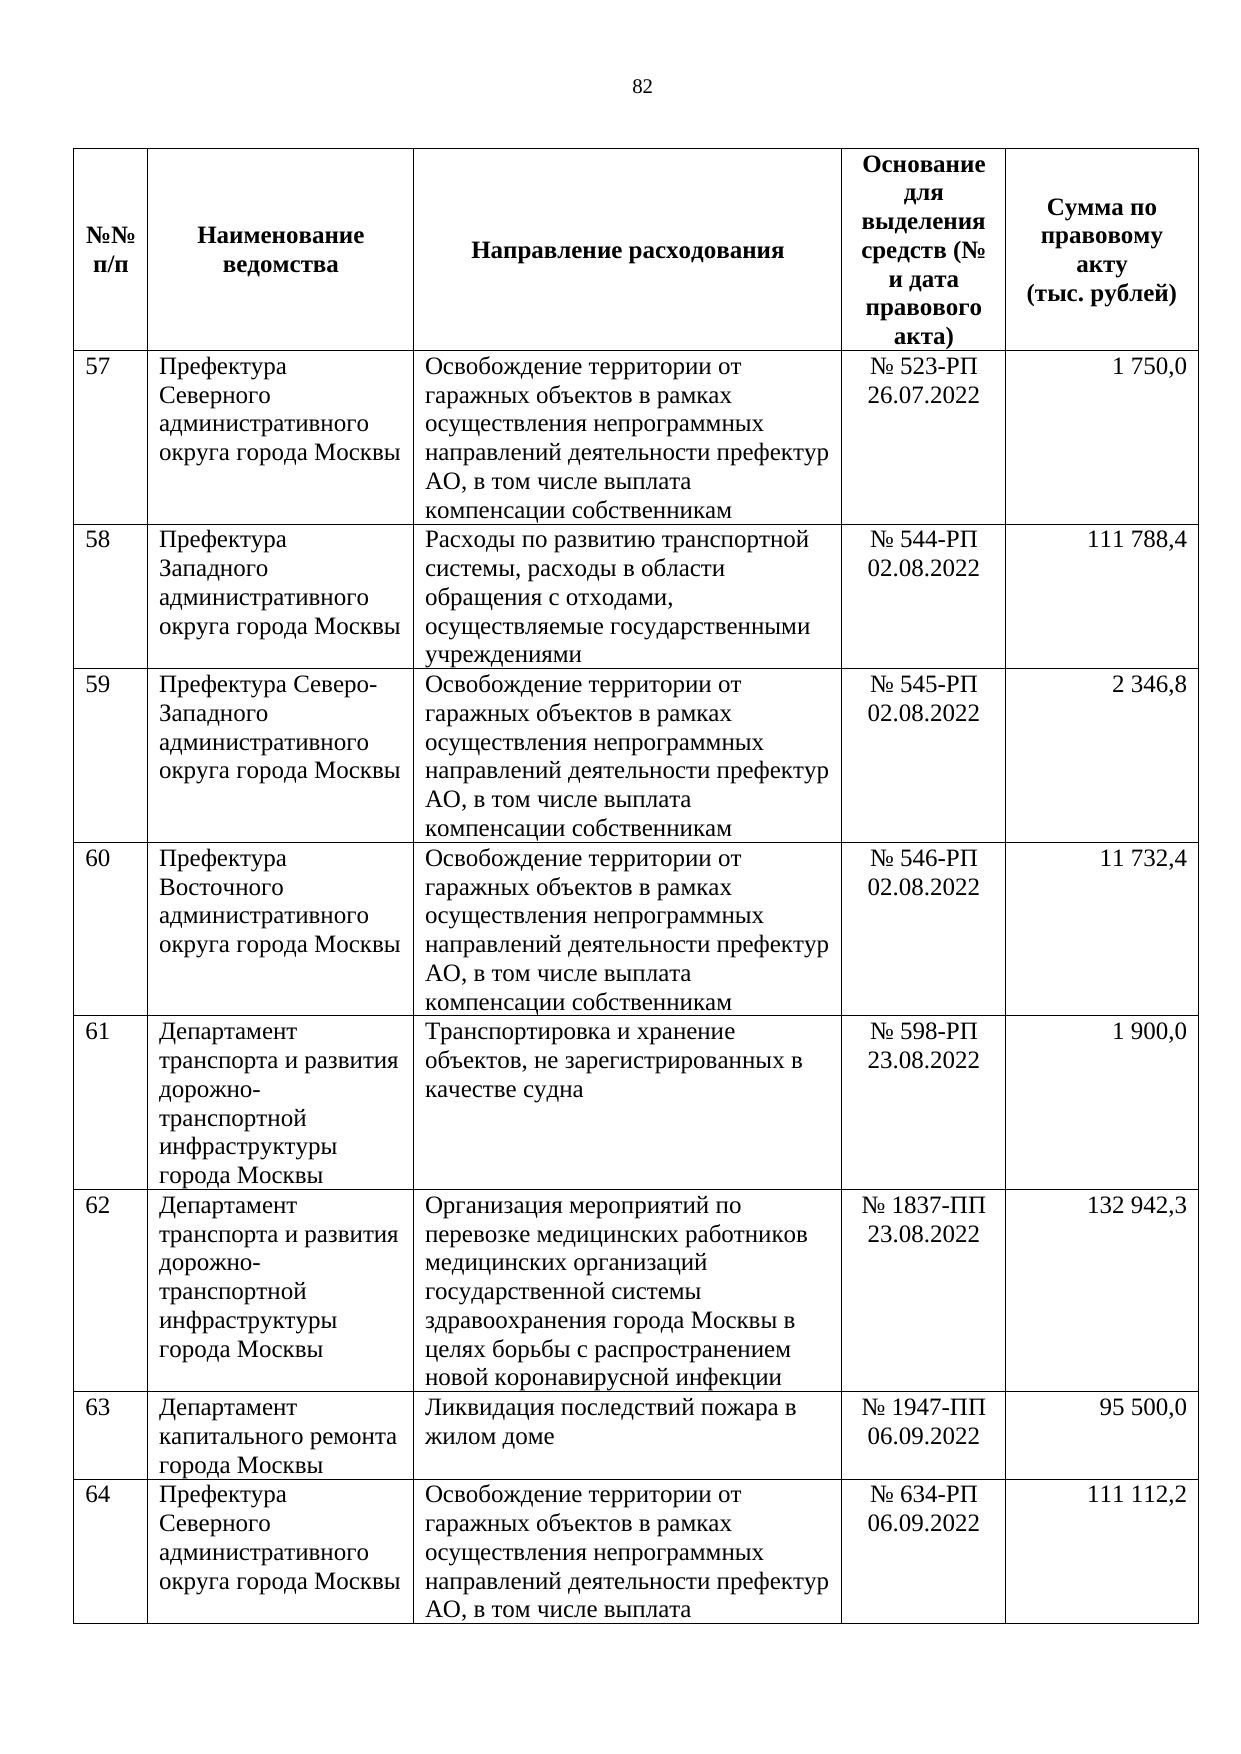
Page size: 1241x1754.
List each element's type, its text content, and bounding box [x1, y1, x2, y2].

table_cell № 634-РП 06.09.2022 [842, 1480, 1005, 1623]
table_cell Департамент транспорта и развития дорожно-транспортной инфраструктуры города Москвы [148, 1016, 413, 1189]
table_cell № 546-РП 02.08.2022 [842, 843, 1005, 1015]
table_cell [414, 1480, 841, 1623]
table_cell 63 [74, 1392, 147, 1478]
table_header Наименование ведомства [148, 149, 413, 350]
table_header №№ п/п [74, 149, 147, 350]
table_cell № 598-РП 23.08.2022 [842, 1016, 1005, 1189]
table_cell Департамент транспорта и развития дорожно-транспортной инфраструктуры города Москвы [148, 1190, 413, 1391]
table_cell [414, 351, 841, 523]
table_cell 2 346,8 [1006, 669, 1198, 842]
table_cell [148, 1480, 413, 1623]
table_cell Расходы по развитию транспортной системы, расходы в области обращения с отходами, осуществляемые государственными учреждениями [414, 525, 841, 668]
table_cell Префектура Северного административного округа города Москвы [148, 351, 413, 523]
table_cell 11 732,4 [1006, 843, 1198, 1015]
table_cell 64 [74, 1480, 147, 1623]
table_cell Департамент капитального ремонта города Москвы [148, 1392, 413, 1478]
table_cell 111 788,4 [1006, 525, 1198, 668]
table_cell Префектура Западного административного округа города Москвы [148, 525, 413, 668]
table_cell № 544-РП 02.08.2022 [842, 525, 1005, 668]
table_cell 61 [74, 1016, 147, 1189]
table_cell № 1947-ПП 06.09.2022 [842, 1392, 1005, 1478]
table_cell 59 [74, 669, 147, 842]
table_cell 60 [74, 843, 147, 1015]
table_cell 58 [74, 525, 147, 668]
table_cell № 545-РП 02.08.2022 [842, 669, 1005, 842]
table_cell 1 750,0 [1006, 351, 1198, 523]
table_cell Транспортировка и хранение объектов, не зарегистрированных в качестве судна [414, 1016, 841, 1189]
table_cell 111 112,2 [1006, 1480, 1198, 1623]
table_cell 57 [74, 351, 147, 523]
table_header Сумма по правовому акту (тыс. рублей) [1006, 149, 1198, 350]
table_header Основание для выделения средств (№ и дата правового акта) [842, 149, 1005, 350]
table_cell Префектура Восточного административного округа города Москвы [148, 843, 413, 1015]
table_cell Организация мероприятий по перевозке медицинских работников медицинских организаций государственной системы здравоохранения города Москвы в целях борьбы с распространением новой коронавирусной инфекции [414, 1190, 841, 1391]
table_cell 1 900,0 [1006, 1016, 1198, 1189]
table_cell Ликвидация последствий пожара в жилом доме [414, 1392, 841, 1478]
table_cell 132 942,3 [1006, 1190, 1198, 1391]
table_cell Префектура Северо-Западного административного округа города Москвы [148, 669, 413, 842]
table_cell № 1837-ПП 23.08.2022 [842, 1190, 1005, 1391]
table_cell 62 [74, 1190, 147, 1391]
table_cell 95 500,0 [1006, 1392, 1198, 1478]
table_header Направление расходования [414, 149, 841, 350]
table_cell № 523-РП 26.07.2022 [842, 351, 1005, 523]
